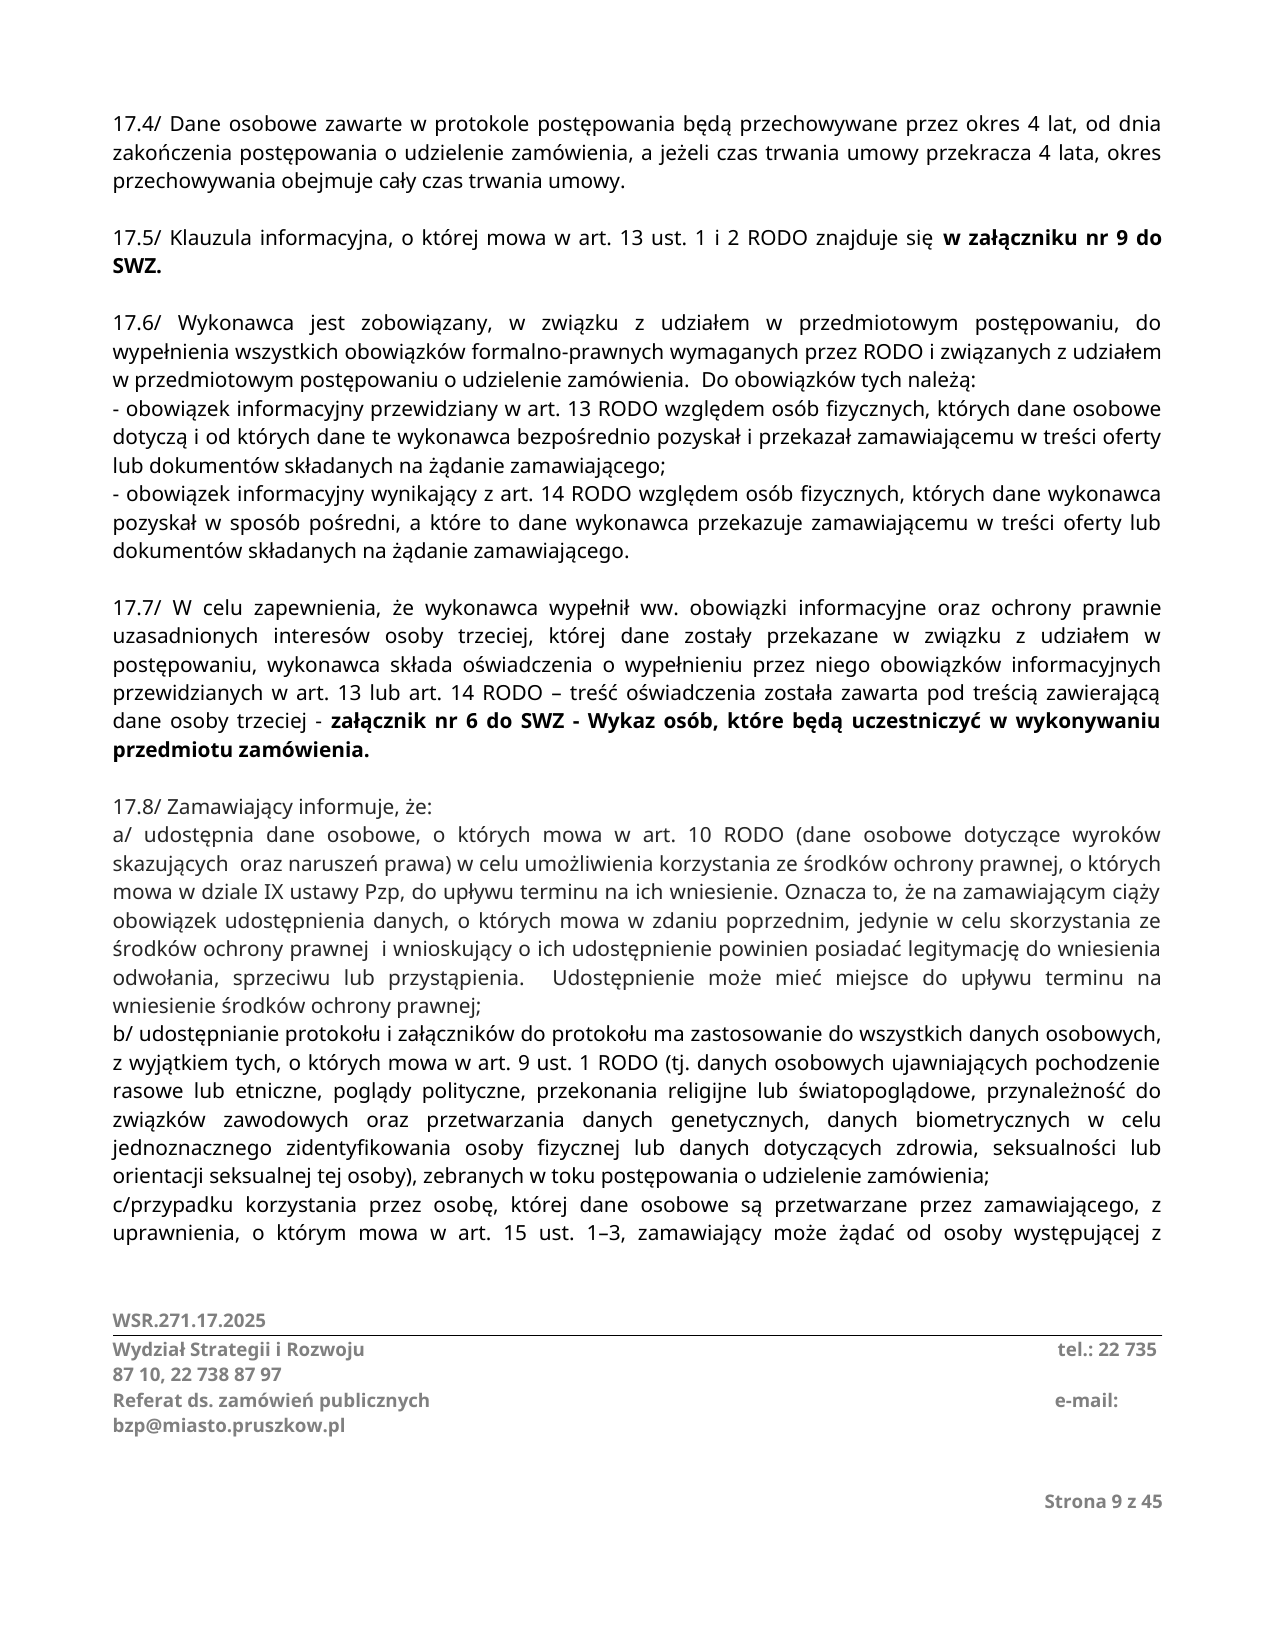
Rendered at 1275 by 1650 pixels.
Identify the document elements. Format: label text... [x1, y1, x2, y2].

text 17.4/ Dane osobowe zawarte w protokole postępowania będą przechowywane przez okres 4 lat, od dnia zakończenia postępowania o udzielenie zamówienia, a jeżeli czas trwania umowy przekracza 4 lata, okres przechowywania obejmuje cały czas trwania umowy. [112, 109, 1162, 195]
text 17.6/ Wykonawca jest zobowiązany, w związku z udziałem w przedmiotowym postępowaniu, do wypełnienia wszystkich obowiązków formalno-prawnych wymaganych przez RODO i związanych z udziałem w przedmiotowym postępowaniu o udzielenie zamówienia. Do obowiązków tych należą: [112, 308, 1162, 394]
text - obowiązek informacyjny wynikający z art. 14 RODO względem osób fizycznych, których dane wykonawca pozyskał w sposób pośredni, a które to dane wykonawca przekazuje zamawiającemu w treści oferty lub dokumentów składanych na żądanie zamawiającego. [112, 479, 1162, 564]
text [112, 1190, 1162, 1247]
text b/ udostępnianie protokołu i załączników do protokołu ma zastosowanie do wszystkich danych osobowych, z wyjątkiem tych, o których mowa w art. 9 ust. 1 RODO (tj. danych osobowych ujawniających pochodzenie rasowe lub etniczne, poglądy polityczne, przekonania religijne lub światopoglądowe, przynależność do związków zawodowych oraz przetwarzania danych genetycznych, danych biometrycznych w celu jednoznacznego zidentyfikowania osoby fizycznej lub danych dotyczących zdrowia, seksualności lub orientacji seksualnej tej osoby), zebranych w toku postępowania o udzielenie zamówienia; [112, 1019, 1162, 1190]
text - obowiązek informacyjny przewidziany w art. 13 RODO względem osób fizycznych, których dane osobowe dotyczą i od których dane te wykonawca bezpośrednio pozyskał i przekazał zamawiającemu w treści oferty lub dokumentów składanych na żądanie zamawiającego; [112, 394, 1162, 479]
text 17.7/ W celu zapewnienia, że wykonawca wypełnił ww. obowiązki informacyjne oraz ochrony prawnie uzasadnionych interesów osoby trzeciej, której dane zostały przekazane w związku z udziałem w postępowaniu, wykonawca składa oświadczenia o wypełnieniu przez niego obowiązków informacyjnych przewidzianych w art. 13 lub art. 14 RODO – treść oświadczenia została zawarta pod treścią zawierającą dane osoby trzeciej - załącznik nr 6 do SWZ - Wykaz osób, które będą uczestniczyć w wykonywaniu przedmiotu zamówienia. [112, 593, 1162, 763]
text a/ udostępnia dane osobowe, o których mowa w art. 10 RODO (dane osobowe dotyczące wyroków skazujących oraz naruszeń prawa) w celu umożliwienia korzystania ze środków ochrony prawnej, o których mowa w dziale IX ustawy Pzp, do upływu terminu na ich wniesienie. Oznacza to, że na zamawiającym ciąży obowiązek udostępnienia danych, o których mowa w zdaniu poprzednim, jedynie w celu skorzystania ze środków ochrony prawnej i wnioskujący o ich udostępnienie powinien posiadać legitymację do wniesienia odwołania, sprzeciwu lub przystąpienia. Udostępnienie może mieć miejsce do upływu terminu na wniesienie środków ochrony prawnej; [112, 820, 1162, 1019]
text 17.5/ Klauzula informacyjna, o której mowa w art. 13 ust. 1 i 2 RODO znajduje się w załączniku nr 9 do SWZ. [112, 223, 1162, 280]
text 17.8/ Zamawiający informuje, że: [112, 792, 1162, 820]
